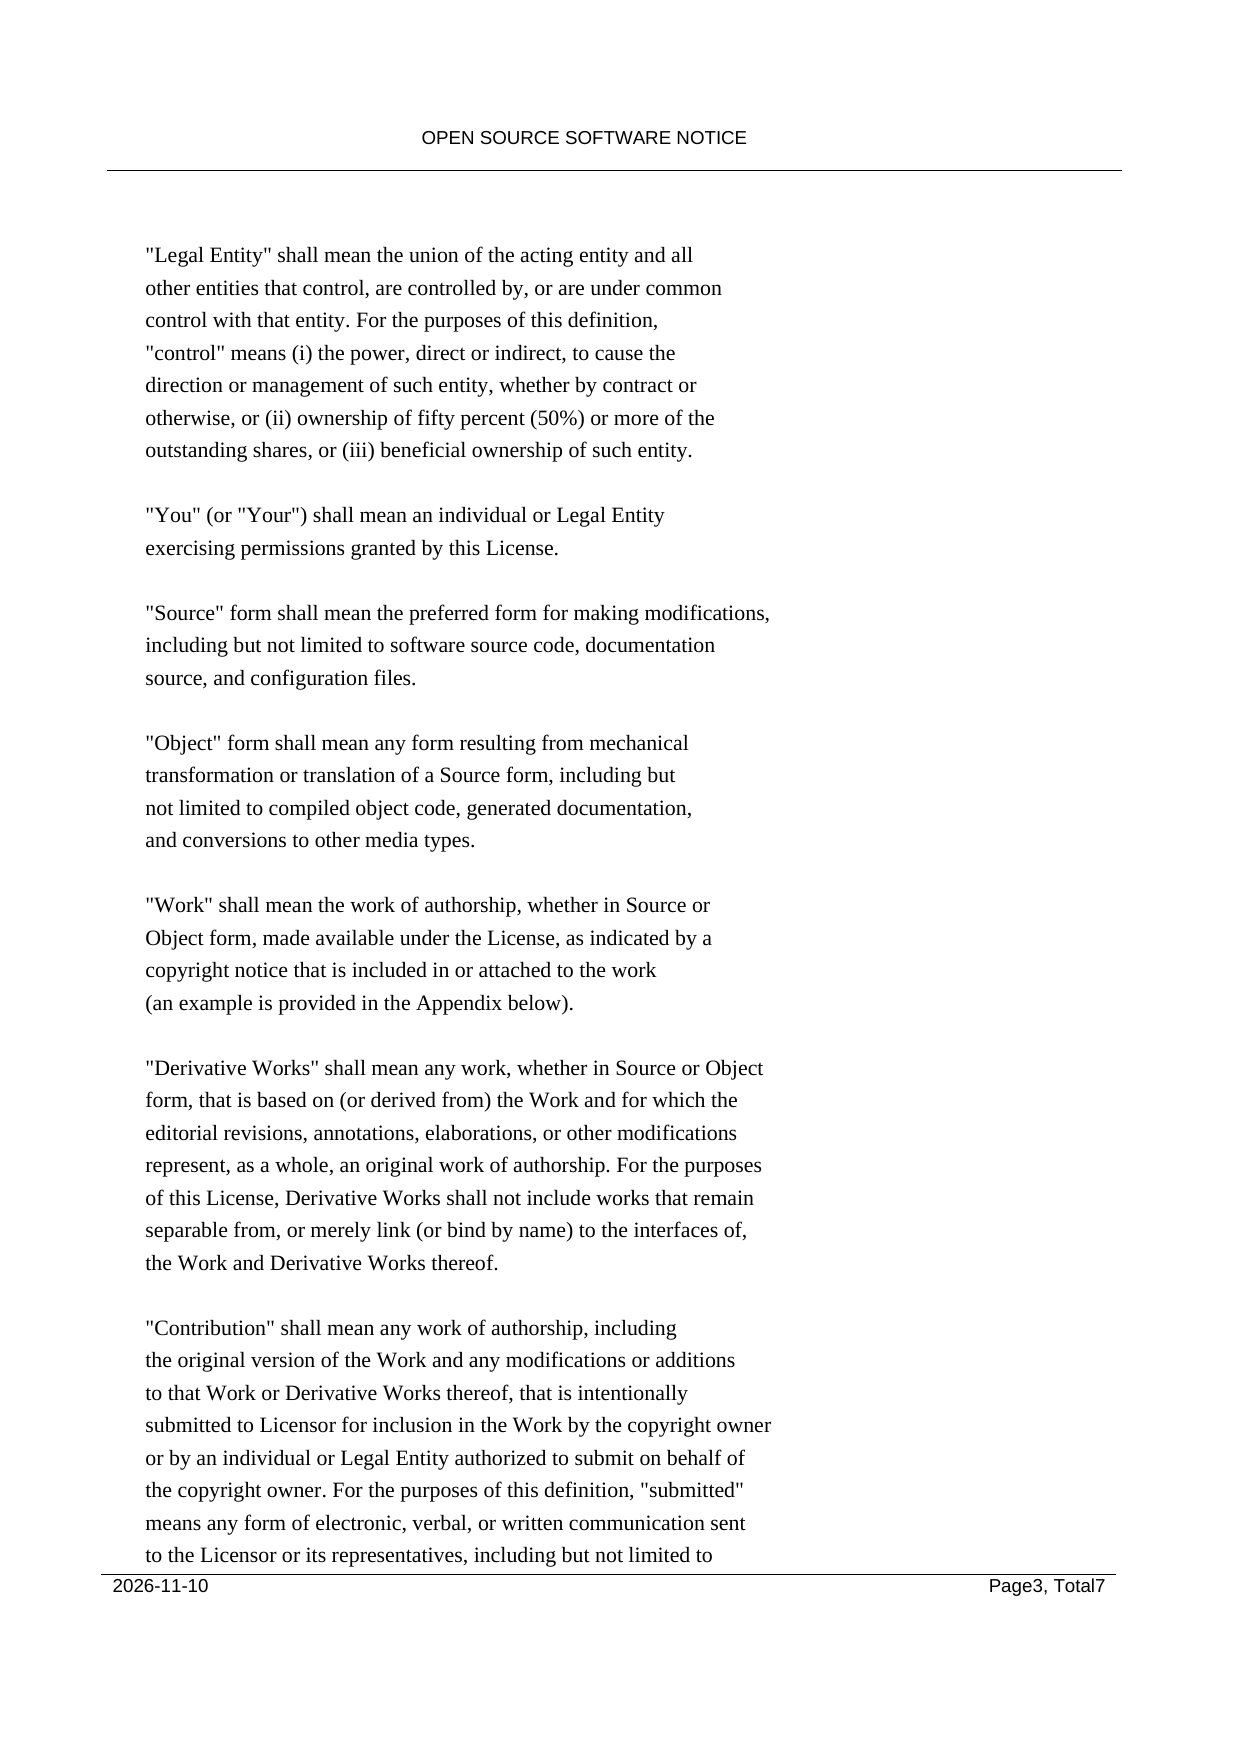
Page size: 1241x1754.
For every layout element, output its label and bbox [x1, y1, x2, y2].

text [112, 206, 1128, 1571]
